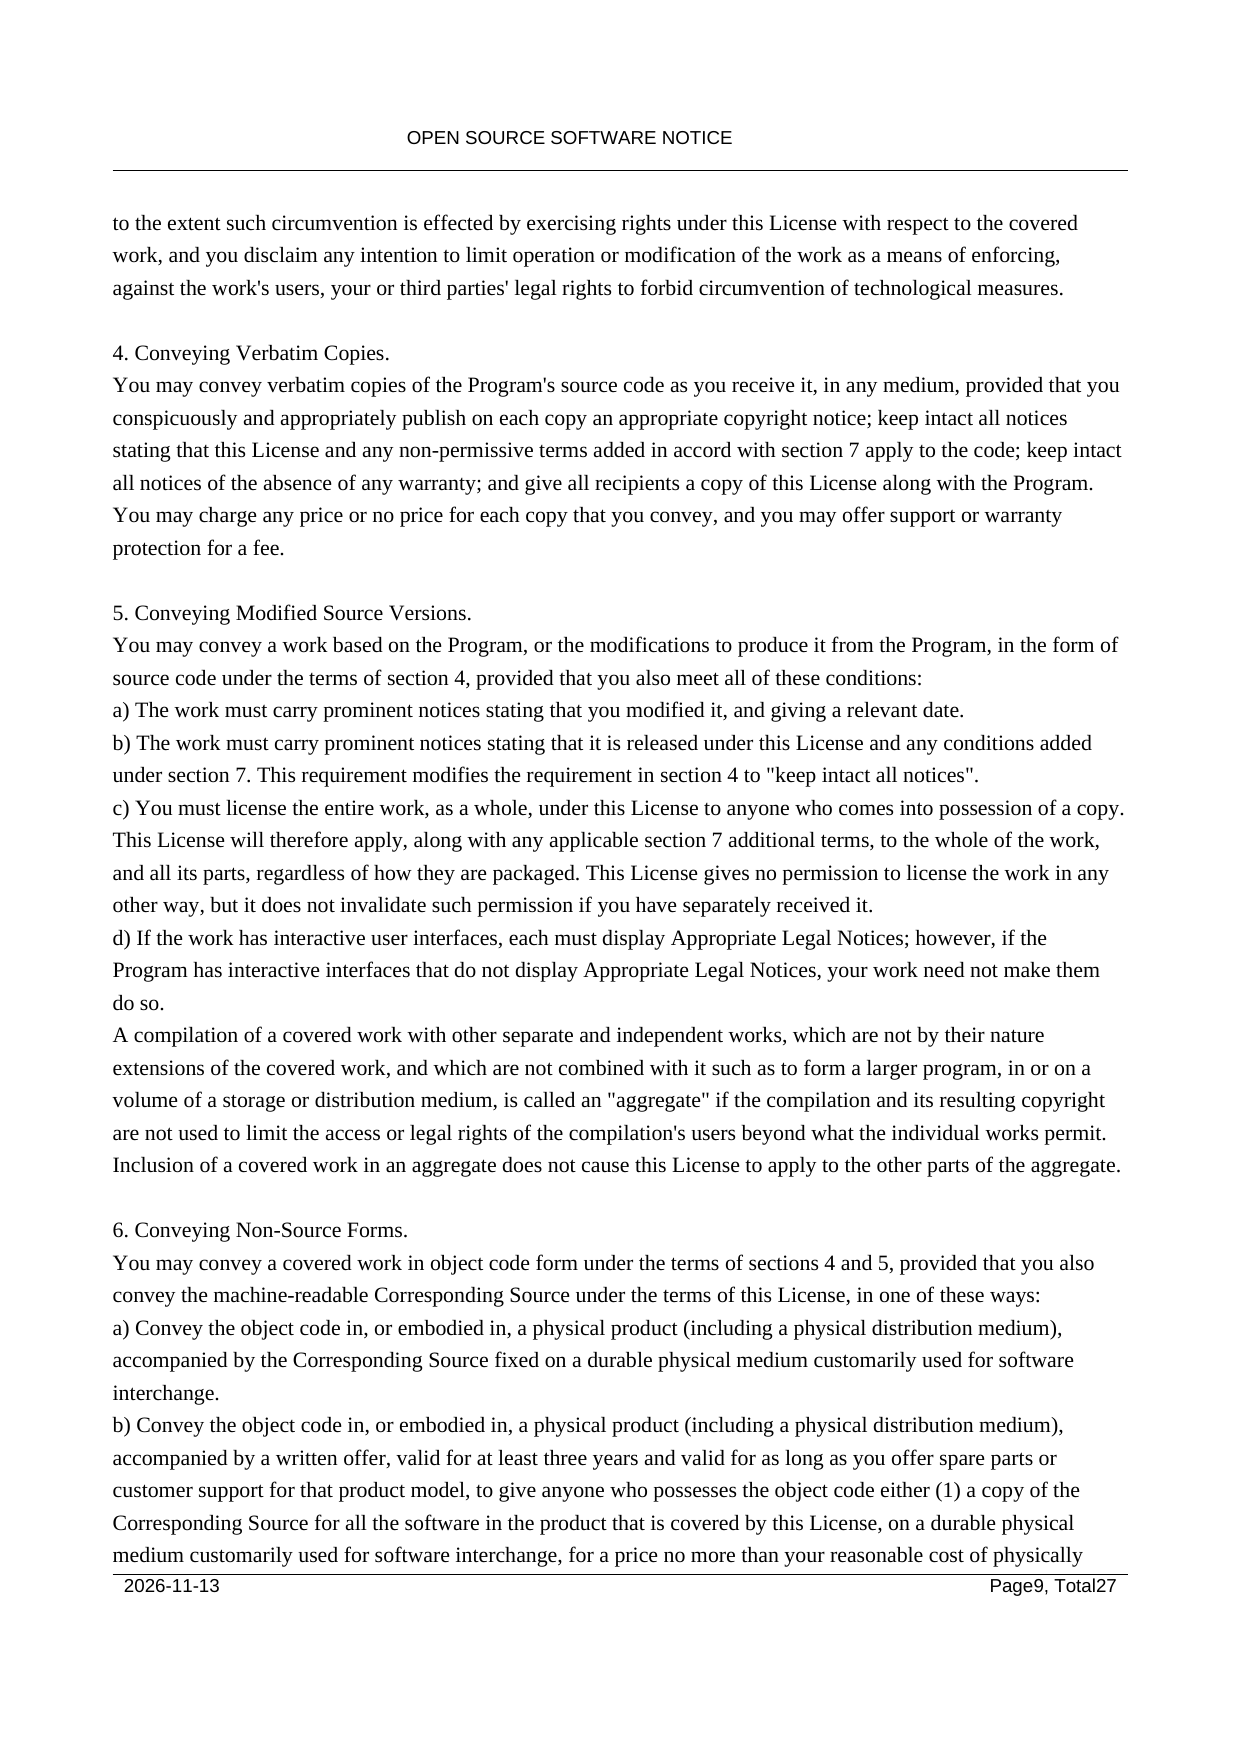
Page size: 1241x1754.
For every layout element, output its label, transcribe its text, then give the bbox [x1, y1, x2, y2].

text a) The work must carry prominent notices stating that you modified it, and giving a relevant date. [112, 694, 1128, 726]
text 5. Conveying Modified Source Versions. [112, 596, 1128, 629]
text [112, 206, 1128, 304]
text a) Convey the object code in, or embodied in, a physical product (including a physical distribution medium), accompanied by the Corresponding Source fixed on a durable physical medium customarily used for software interchange. [112, 1311, 1128, 1409]
text You may convey a covered work in object code form under the terms of sections 4 and 5, provided that you also convey the machine-readable Corresponding Source under the terms of this License, in one of these ways: [112, 1246, 1128, 1311]
text You may charge any price or no price for each copy that you convey, and you may offer support or warranty protection for a fee. [112, 499, 1128, 564]
text c) You must license the entire work, as a whole, under this License to anyone who comes into possession of a copy. This License will therefore apply, along with any applicable section 7 additional terms, to the whole of the work, and all its parts, regardless of how they are packaged. This License gives no permission to license the work in any other way, but it does not invalidate such permission if you have separately received it. [112, 791, 1128, 921]
text A compilation of a covered work with other separate and independent works, which are not by their nature extensions of the covered work, and which are not combined with it such as to form a larger program, in or on a volume of a storage or distribution medium, is called an "aggregate" if the compilation and its resulting copyright are not used to limit the access or legal rights of the compilation's users beyond what the individual works permit. Inclusion of a covered work in an aggregate does not cause this License to apply to the other parts of the aggregate. [112, 1019, 1128, 1181]
text b) The work must carry prominent notices stating that it is released under this License and any conditions added under section 7. This requirement modifies the requirement in section 4 to "keep intact all notices". [112, 726, 1128, 791]
text You may convey a work based on the Program, or the modifications to produce it from the Program, in the form of source code under the terms of section 4, provided that you also meet all of these conditions: [112, 629, 1128, 694]
text 6. Conveying Non-Source Forms. [112, 1214, 1128, 1246]
text d) If the work has interactive user interfaces, each must display Appropriate Legal Notices; however, if the Program has interactive interfaces that do not display Appropriate Legal Notices, your work need not make them do so. [112, 921, 1128, 1019]
text 4. Conveying Verbatim Copies. [112, 336, 1128, 369]
text You may convey verbatim copies of the Program's source code as you receive it, in any medium, provided that you conspicuously and appropriately publish on each copy an appropriate copyright notice; keep intact all notices stating that this License and any non-permissive terms added in accord with section 7 apply to the code; keep intact all notices of the absence of any warranty; and give all recipients a copy of this License along with the Program. [112, 369, 1128, 499]
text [112, 1409, 1128, 1571]
